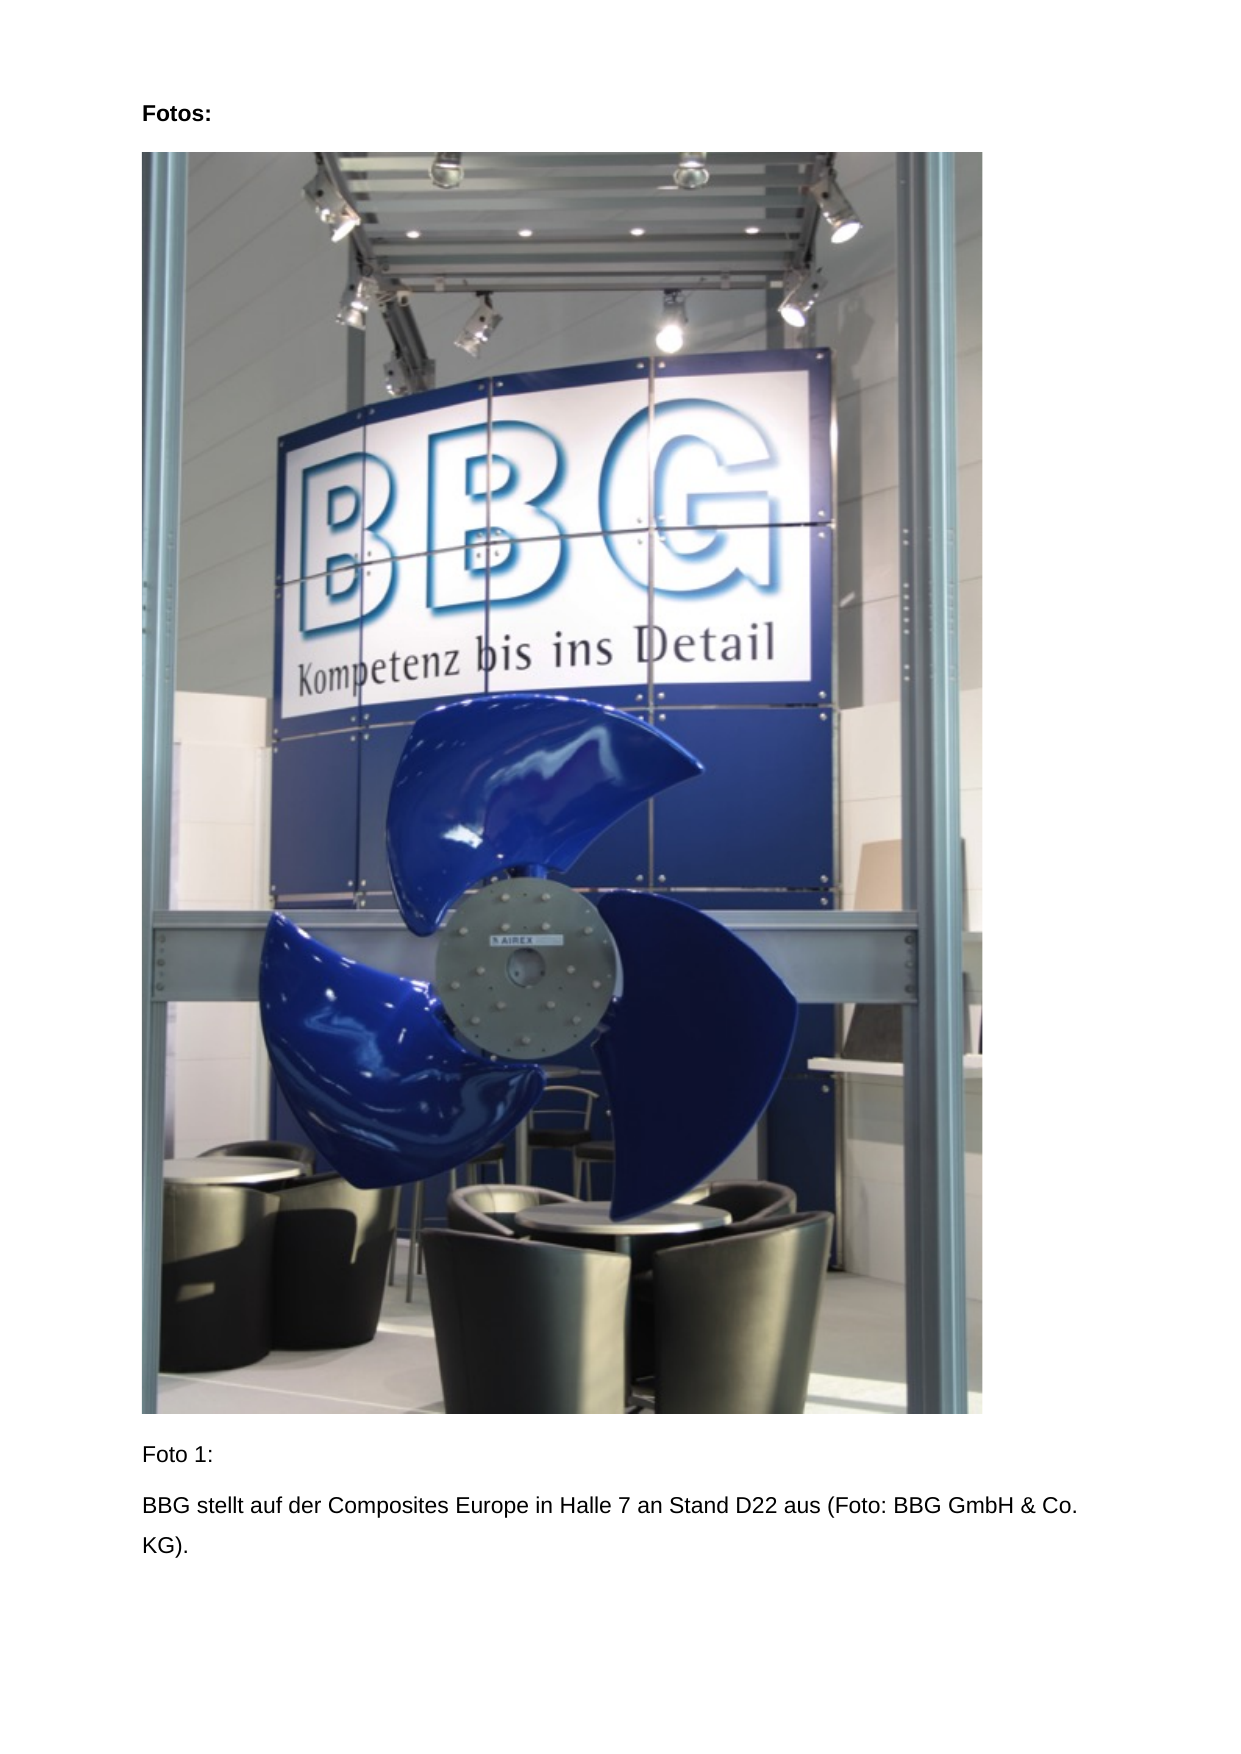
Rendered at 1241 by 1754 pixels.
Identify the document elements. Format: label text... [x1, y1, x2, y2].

picture [141, 152, 983, 1414]
text Foto 1: [142, 1441, 1110, 1467]
text Fotos: [142, 100, 1110, 127]
text BBG stellt auf der Composites Europe in Halle 7 an Stand D22 aus (Foto: BBG GmbH & Co. KG). [142, 1492, 1110, 1558]
